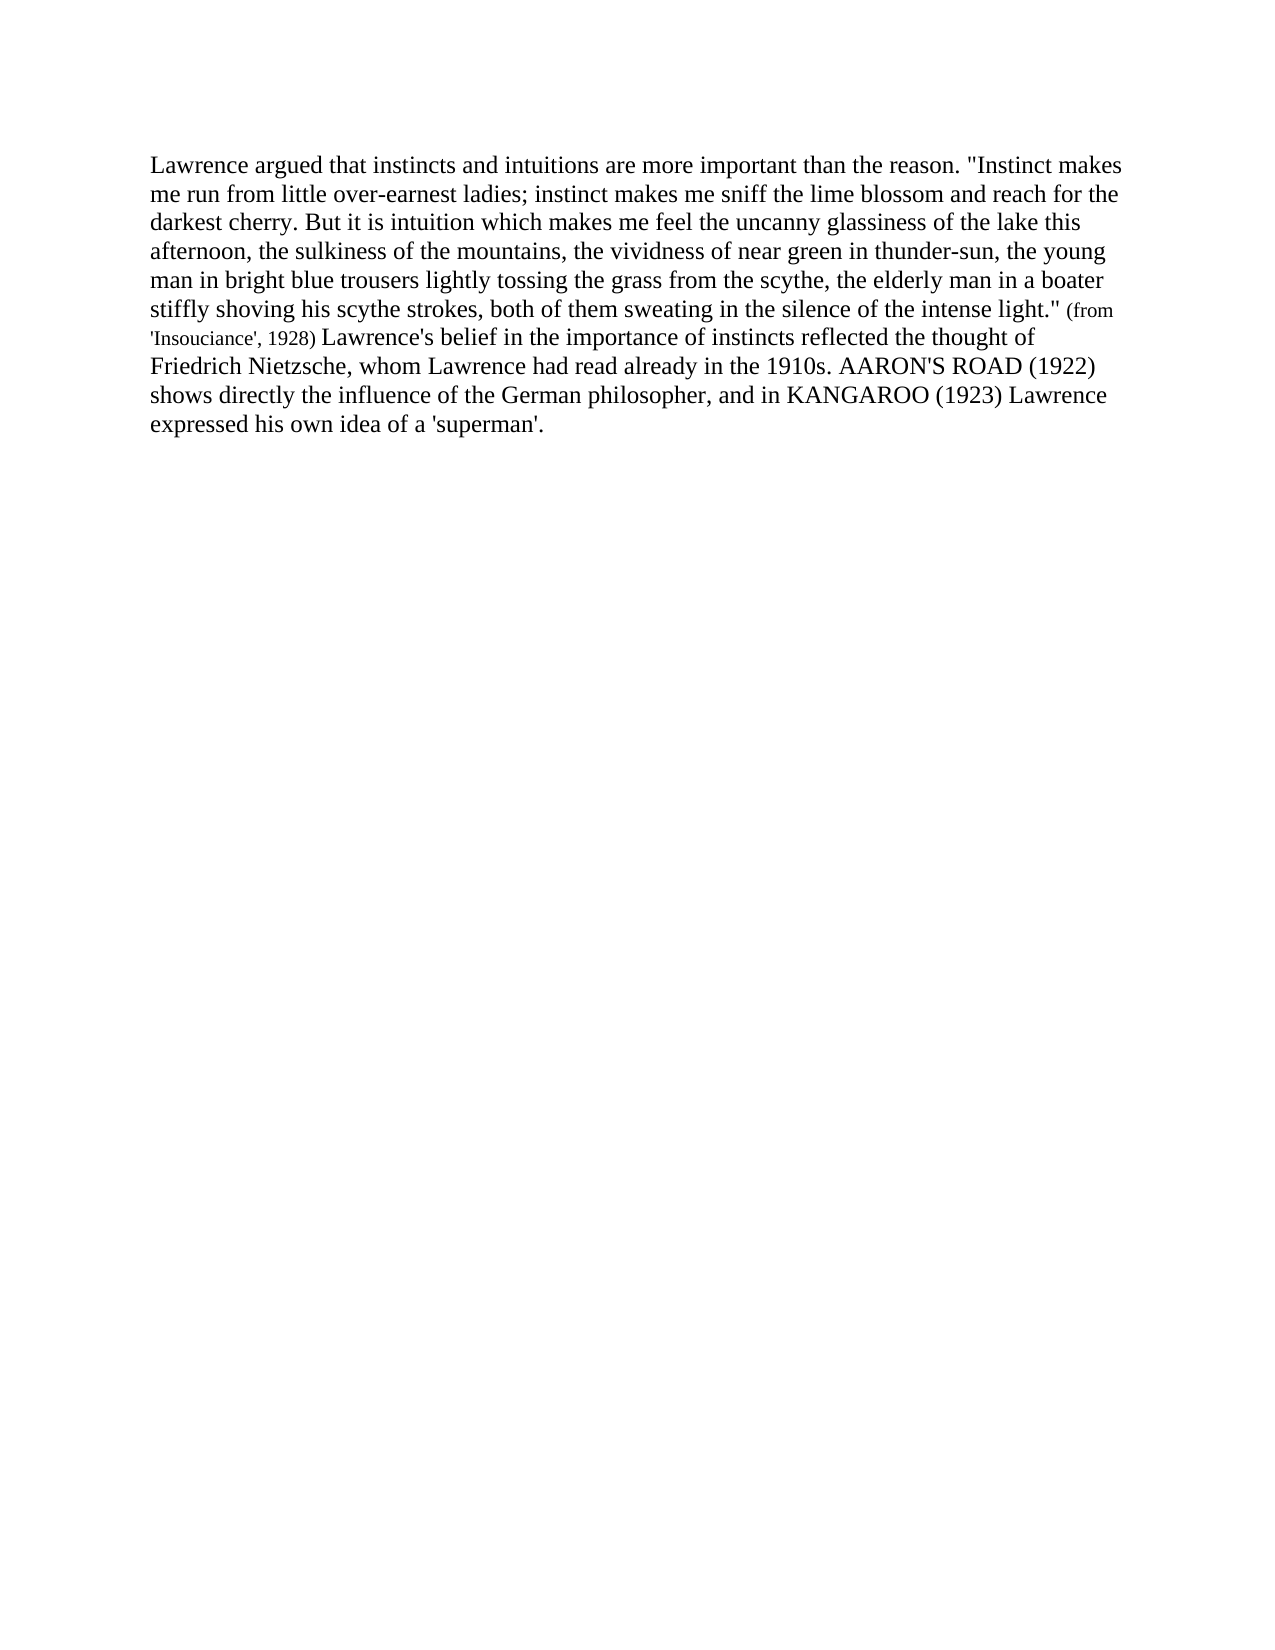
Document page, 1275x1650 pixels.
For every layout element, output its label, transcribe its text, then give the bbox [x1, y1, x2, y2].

text Lawrence argued that instincts and intuitions are more important than the reason. "Instinct makes me run from little over-earnest ladies; instinct makes me sniff the lime blossom and reach for the darkest cherry. But it is intuition which makes me feel the uncanny glassiness of the lake this afternoon, the sulkiness of the mountains, the vividness of near green in thunder-sun, the young man in bright blue trousers lightly tossing the grass from the scythe, the elderly man in a boater stiffly shoving his scythe strokes, both of them sweating in the silence of the intense light." (from 'Insouciance', 1928) Lawrence's belief in the importance of instincts reflected the thought of Friedrich Nietzsche, whom Lawrence had read already in the 1910s. AARON'S ROAD (1922) shows directly the influence of the German philosopher, and in KANGAROO (1923) Lawrence expressed his own idea of a 'superman'. [150, 150, 1125, 437]
